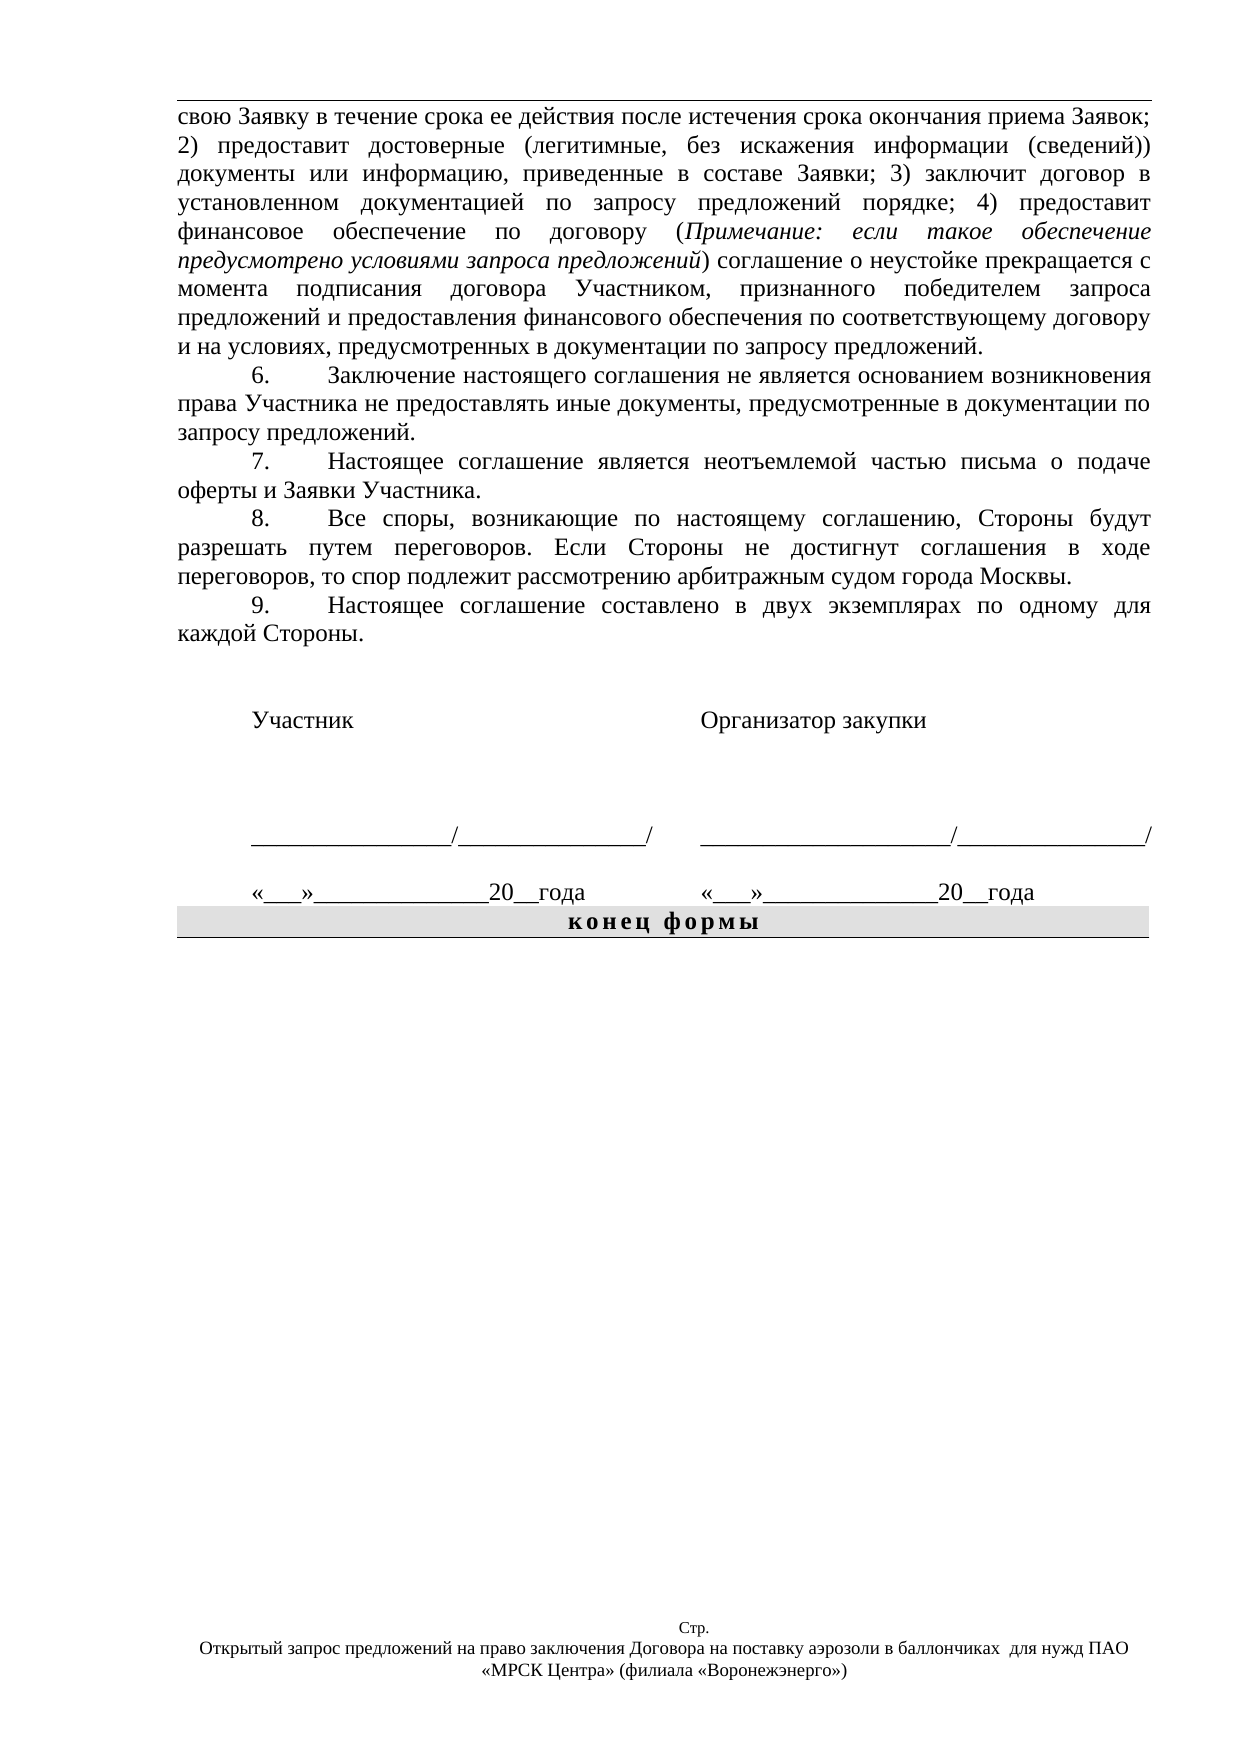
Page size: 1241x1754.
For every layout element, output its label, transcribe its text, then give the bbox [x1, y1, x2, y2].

list Настоящее соглашение составлено в двух экземплярах по одному для каждой Стороны. [177, 590, 1152, 647]
table_cell ________________/_______________/ «___»______________20__года [240, 734, 689, 906]
text конец формы [177, 906, 1149, 937]
table_cell ____________________/_______________/ «___»______________20__года [689, 734, 1163, 906]
list Настоящее соглашение является неотъемлемой частью письма о подаче оферты и Заявки Участника. [177, 446, 1152, 503]
list Все споры, возникающие по настоящему соглашению, Стороны будут разрешать путем переговоров. Если Стороны не достигнут соглашения в ходе переговоров, то спор подлежит рассмотрению арбитражным судом города Москвы. [177, 503, 1152, 590]
table_header Организатор закупки [689, 705, 1163, 733]
list Заключение настоящего соглашения не является основанием возникновения права Участника не предоставлять иные документы, предусмотренные в документации по запросу предложений. [177, 360, 1152, 446]
table_header Участник [240, 705, 689, 733]
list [177, 101, 1152, 360]
